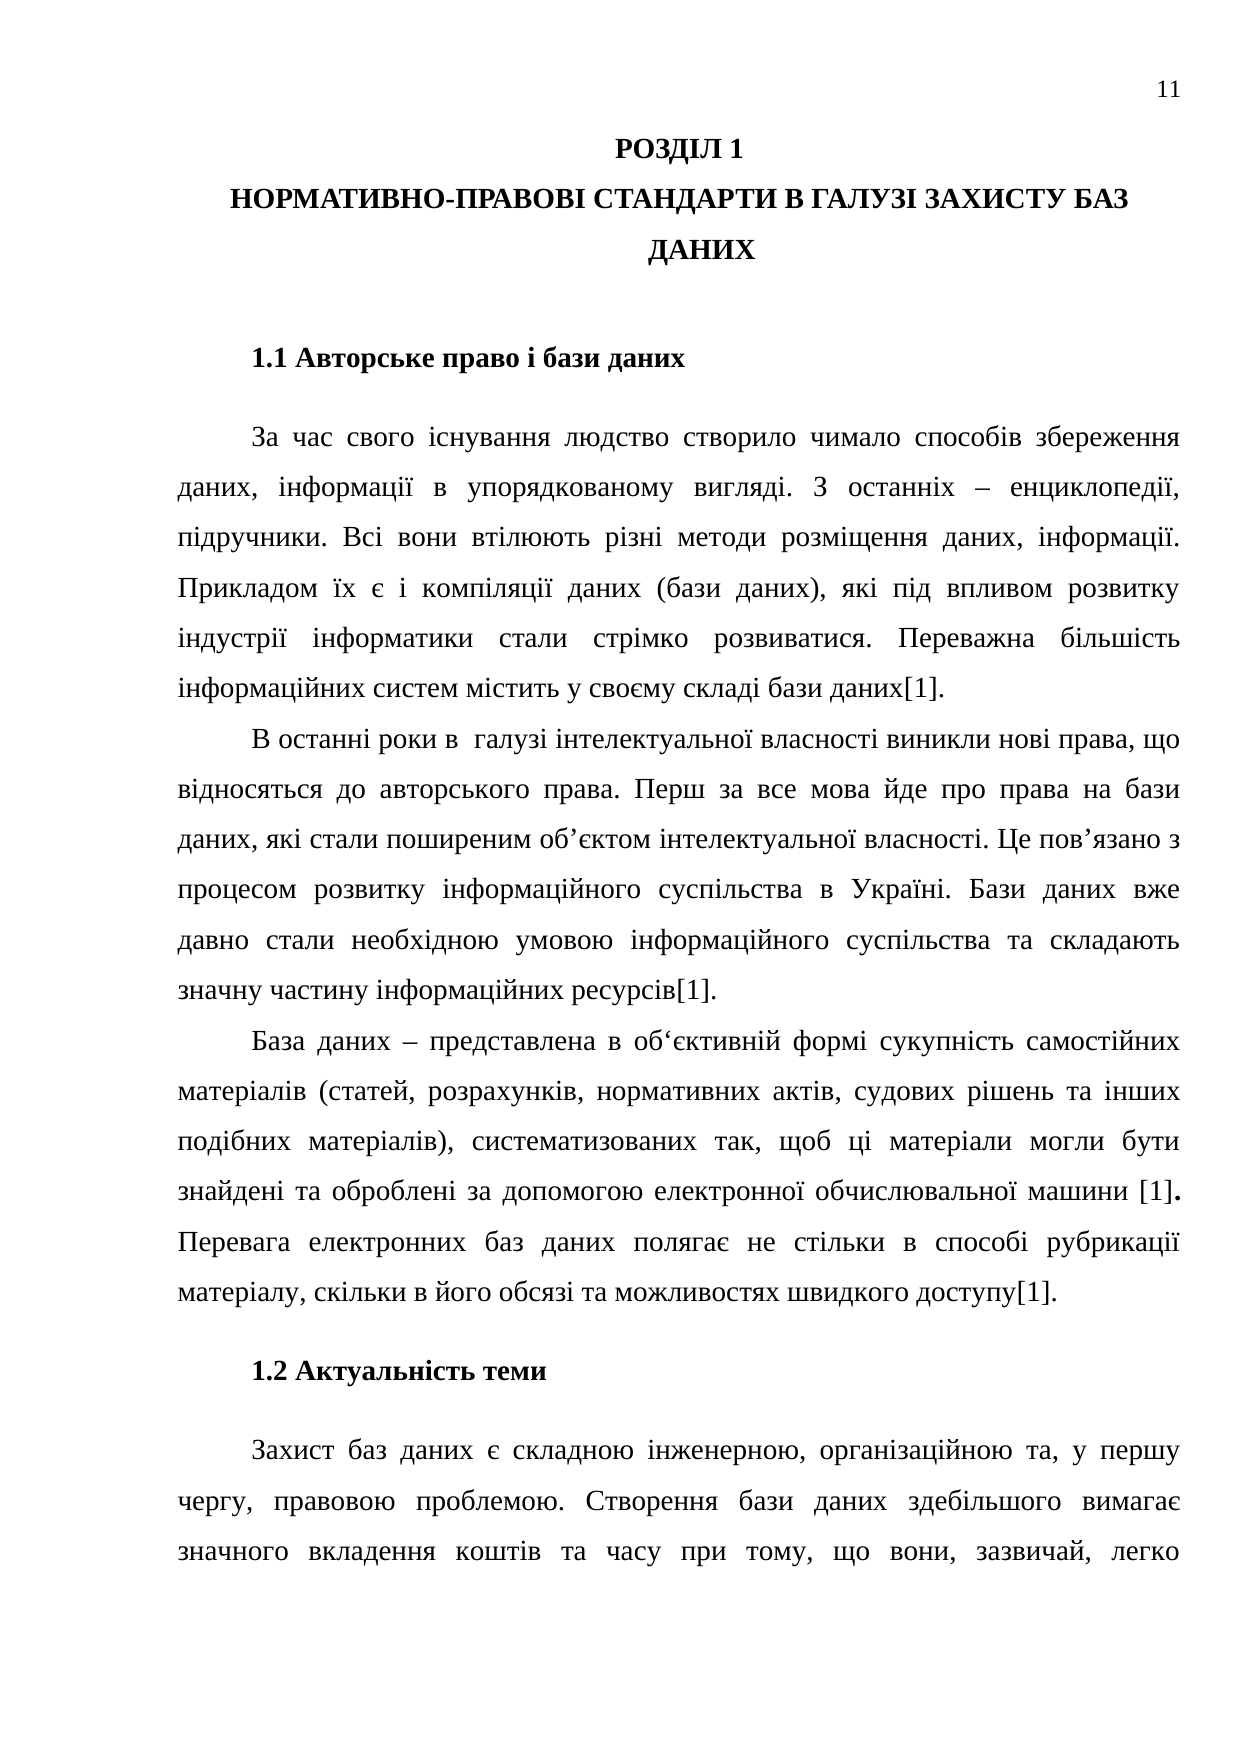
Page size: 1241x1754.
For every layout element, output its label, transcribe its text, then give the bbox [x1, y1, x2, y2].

text В останні роки в галузі інтелектуальної власності виникли нові права, що відносяться до авторського права. Перш за все мова йде про права на бази даних, які стали поширеним об’єктом інтелектуальної власності. Це пов’язано з процесом розвитку інформаційного суспільства в Україні. Бази даних вже давно стали необхідною умовою інформаційного суспільства та складають значну частину інформаційних ресурсів[1]. [177, 721, 1181, 1006]
text База даних – представлена в об‘єктивній формі сукупність самостійних матеріалів (статей, розрахунків, нормативних актів, судових рішень та інших подібних матеріалів), систематизованих так, щоб ці матеріали могли бути знайдені та оброблені за допомогою електронної обчислювальної машини [1]. Перевага електронних баз даних полягає не стільки в способі рубрикації матеріалу, скільки в його обсязі та можливостях швидкого доступу[1]. [177, 1023, 1181, 1308]
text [177, 1432, 1181, 1566]
text За час свого існування людство створило чимало способів збереження даних, інформації в упорядкованому вигляді. З останніх – енциклопедії, підручники. Всі вони втілюють різні методи розміщення даних, інформації. Прикладом їх є і компіляції даних (бази даних), які під впливом розвитку індустрії інформатики стали стрімко розвиватися. Переважна більшість інформаційних систем містить у своєму складі бази даних[1]. [177, 419, 1181, 704]
subtitle 1.2 Актуальність теми [177, 1353, 1181, 1387]
subtitle 1.1 Авторське право і бази даних [177, 340, 1181, 373]
subtitle НОРМАТИВНО-ПРАВОВІ СТАНДАРТИ В ГАЛУЗІ ЗАХИСТУ БАЗ ДАНИХ [177, 182, 1181, 266]
subtitle РОЗДІЛ 1 [177, 131, 1181, 165]
